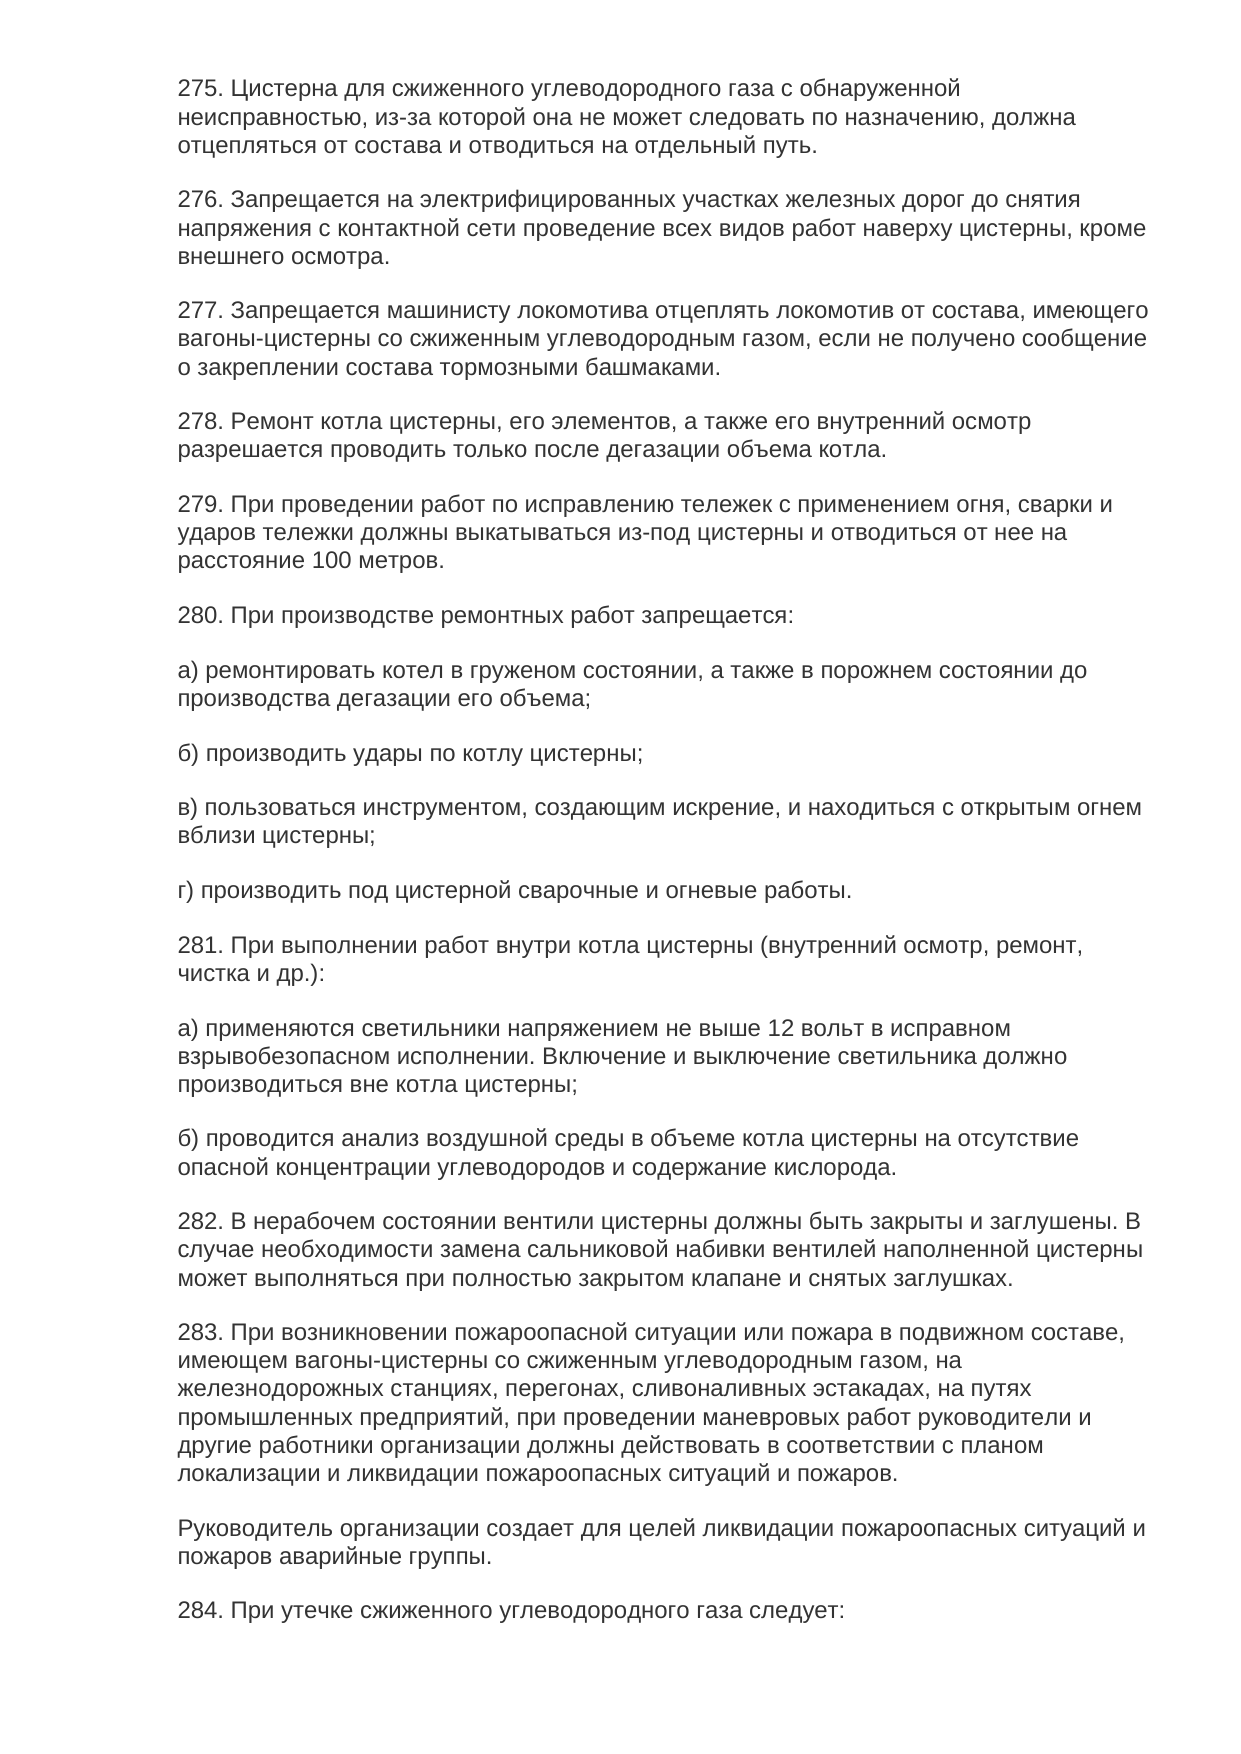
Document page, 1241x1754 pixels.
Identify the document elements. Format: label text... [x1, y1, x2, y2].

text 283. При возникновении пожароопасной ситуации или пожара в подвижном составе, имеющем вагоны-цистерны со сжиженным углеводородным газом, на железнодорожных станциях, перегонах, сливоналивных эстакадах, на путях промышленных предприятий, при проведении маневровых работ руководители и другие работники организации должны действовать в соответствии с планом локализации и ликвидации пожароопасных ситуаций и пожаров. [177, 1318, 1152, 1486]
text б) производить удары по котлу цистерны; [177, 738, 1152, 766]
text 281. При выполнении работ внутри котла цистерны (внутренний осмотр, ремонт, чистка и др.): [177, 930, 1152, 986]
text 282. В нерабочем состоянии вентили цистерны должны быть закрыты и заглушены. В случае необходимости замена сальниковой набивки вентилей наполненной цистерны может выполняться при полностью закрытом клапане и снятых заглушках. [177, 1207, 1152, 1291]
text г) производить под цистерной сварочные и огневые работы. [177, 875, 1152, 903]
text а) ремонтировать котел в груженом состоянии, а также в порожнем состоянии до производства дегазации его объема; [177, 655, 1152, 711]
text Руководитель организации создает для целей ликвидации пожароопасных ситуаций и пожаров аварийные группы. [177, 1513, 1152, 1569]
text 278. Ремонт котла цистерны, его элементов, а также его внутренний осмотр разрешается проводить только после дегазации объема котла. [177, 407, 1152, 463]
text 275. Цистерна для сжиженного углеводородного газа с обнаруженной неисправностью, из-за которой она не может следовать по назначению, должна отцепляться от состава и отводиться на отдельный путь. [177, 74, 1152, 158]
text а) применяются светильники напряжением не выше 12 вольт в исправном взрывобезопасном исполнении. Включение и выключение светильника должно производиться вне котла цистерны; [177, 1013, 1152, 1097]
text 284. При утечке сжиженного углеводородного газа следует: [177, 1596, 1152, 1624]
text 280. При производстве ремонтных работ запрещается: [177, 600, 1152, 628]
text б) проводится анализ воздушной среды в объеме котла цистерны на отсутствие опасной концентрации углеводородов и содержание кислорода. [177, 1124, 1152, 1180]
text 279. При проведении работ по исправлению тележек с применением огня, сварки и ударов тележки должны выкатываться из-под цистерны и отводиться от нее на расстояние 100 метров. [177, 489, 1152, 574]
text 276. Запрещается на электрифицированных участках железных дорог до снятия напряжения с контактной сети проведение всех видов работ наверху цистерны, кроме внешнего осмотра. [177, 185, 1152, 269]
text в) пользоваться инструментом, создающим искрение, и находиться с открытым огнем вблизи цистерны; [177, 793, 1152, 849]
text 277. Запрещается машинисту локомотива отцеплять локомотив от состава, имеющего вагоны-цистерны со сжиженным углеводородным газом, если не получено сообщение о закреплении состава тормозными башмаками. [177, 296, 1152, 380]
